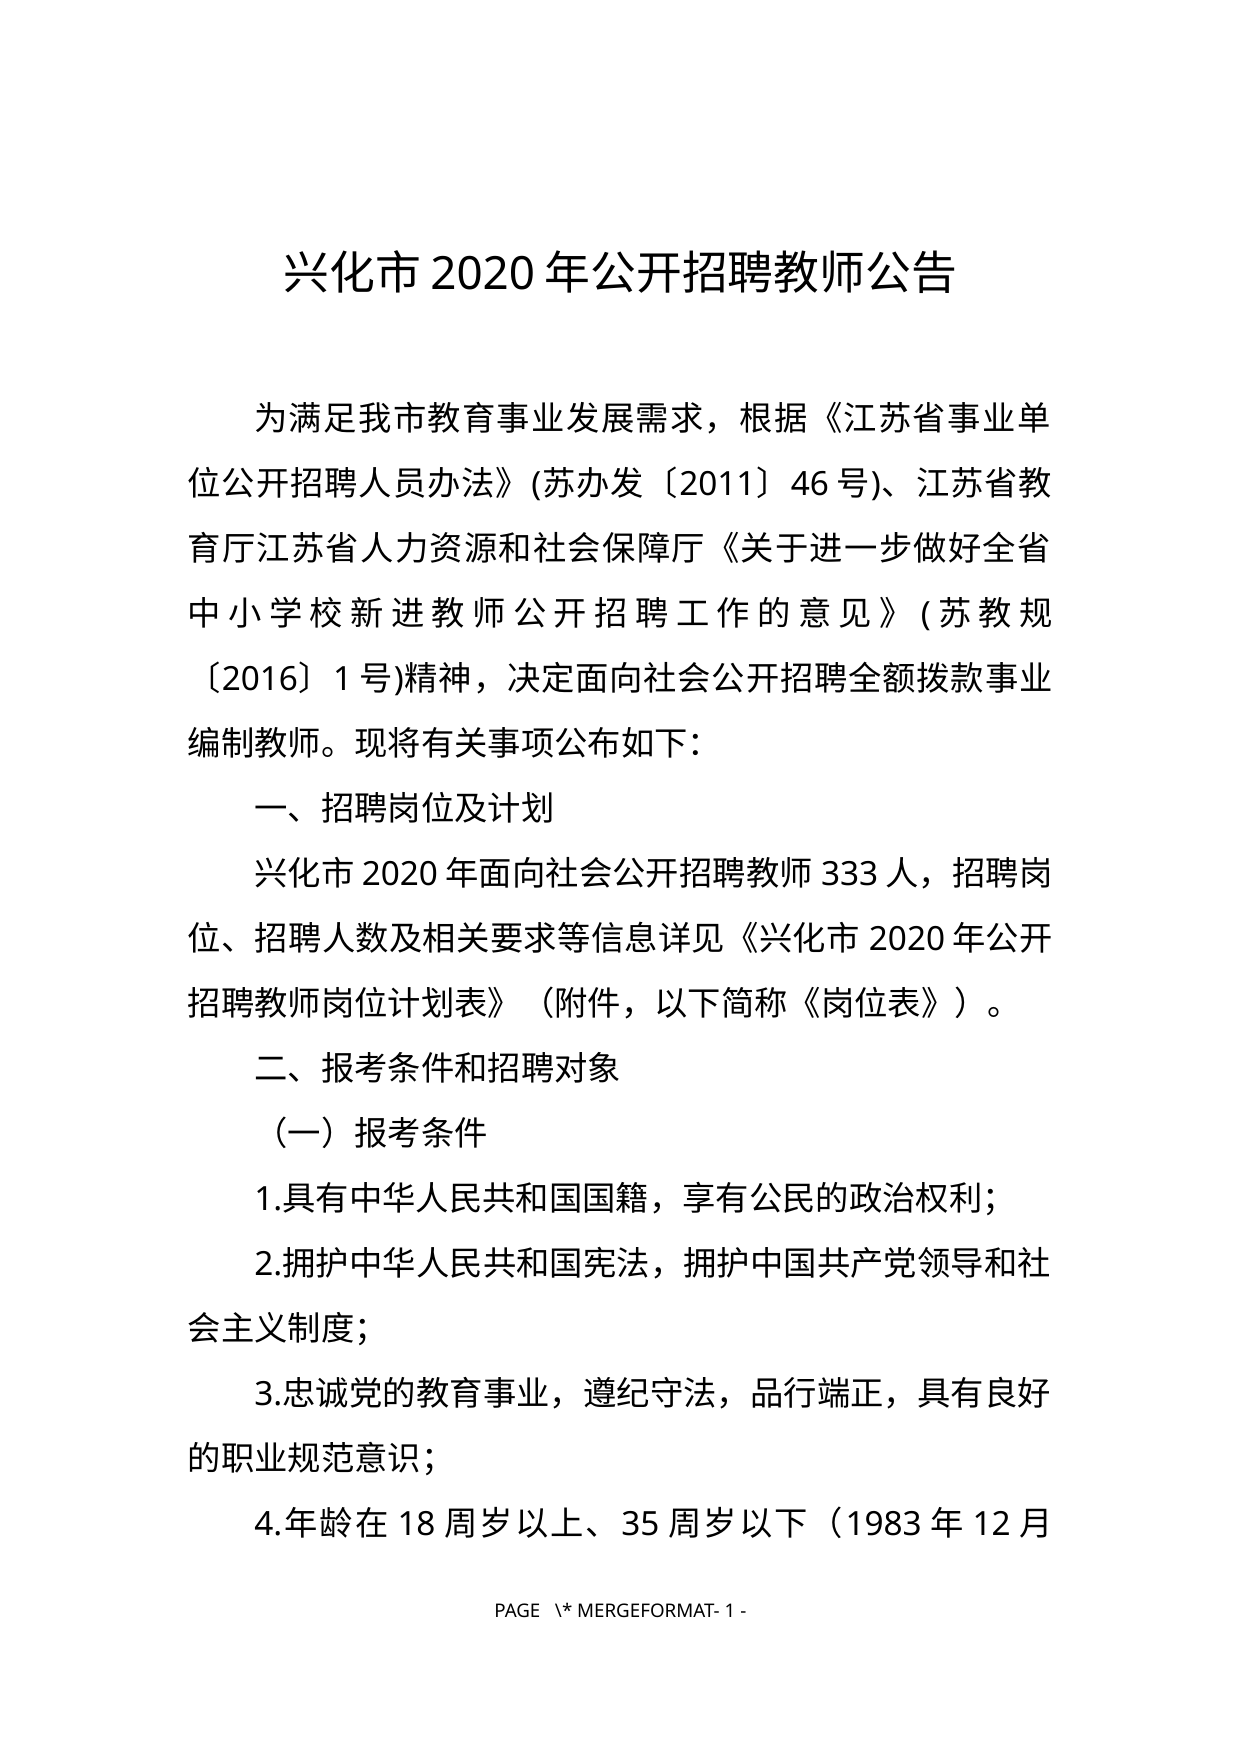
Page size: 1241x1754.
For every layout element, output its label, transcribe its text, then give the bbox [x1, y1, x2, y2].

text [187, 1488, 1053, 1553]
text 2.拥护中华人民共和国宪法，拥护中国共产党领导和社会主义制度； [187, 1228, 1053, 1358]
text （一）报考条件 [187, 1098, 1053, 1163]
text 兴化市2020年公开招聘教师公告 [187, 221, 1053, 318]
text 1.具有中华人民共和国国籍，享有公民的政治权利； [187, 1163, 1053, 1228]
text 一、招聘岗位及计划 [187, 773, 1053, 838]
text 为满足我市教育事业发展需求，根据《江苏省事业单位公开招聘人员办法》(苏办发〔2011〕46号)、江苏省教育厅江苏省人力资源和社会保障厅《关于进一步做好全省中小学校新进教师公开招聘工作的意见》(苏教规〔2016〕1号)精神，决定面向社会公开招聘全额拨款事业编制教师。现将有关事项公布如下： [187, 383, 1053, 773]
text 兴化市2020年面向社会公开招聘教师333人，招聘岗位、招聘人数及相关要求等信息详见《兴化市2020年公开招聘教师岗位计划表》（附件，以下简称《岗位表》）。 [187, 838, 1053, 1033]
text 二、报考条件和招聘对象 [187, 1033, 1053, 1098]
text 3.忠诚党的教育事业，遵纪守法，品行端正，具有良好的职业规范意识； [187, 1358, 1053, 1488]
